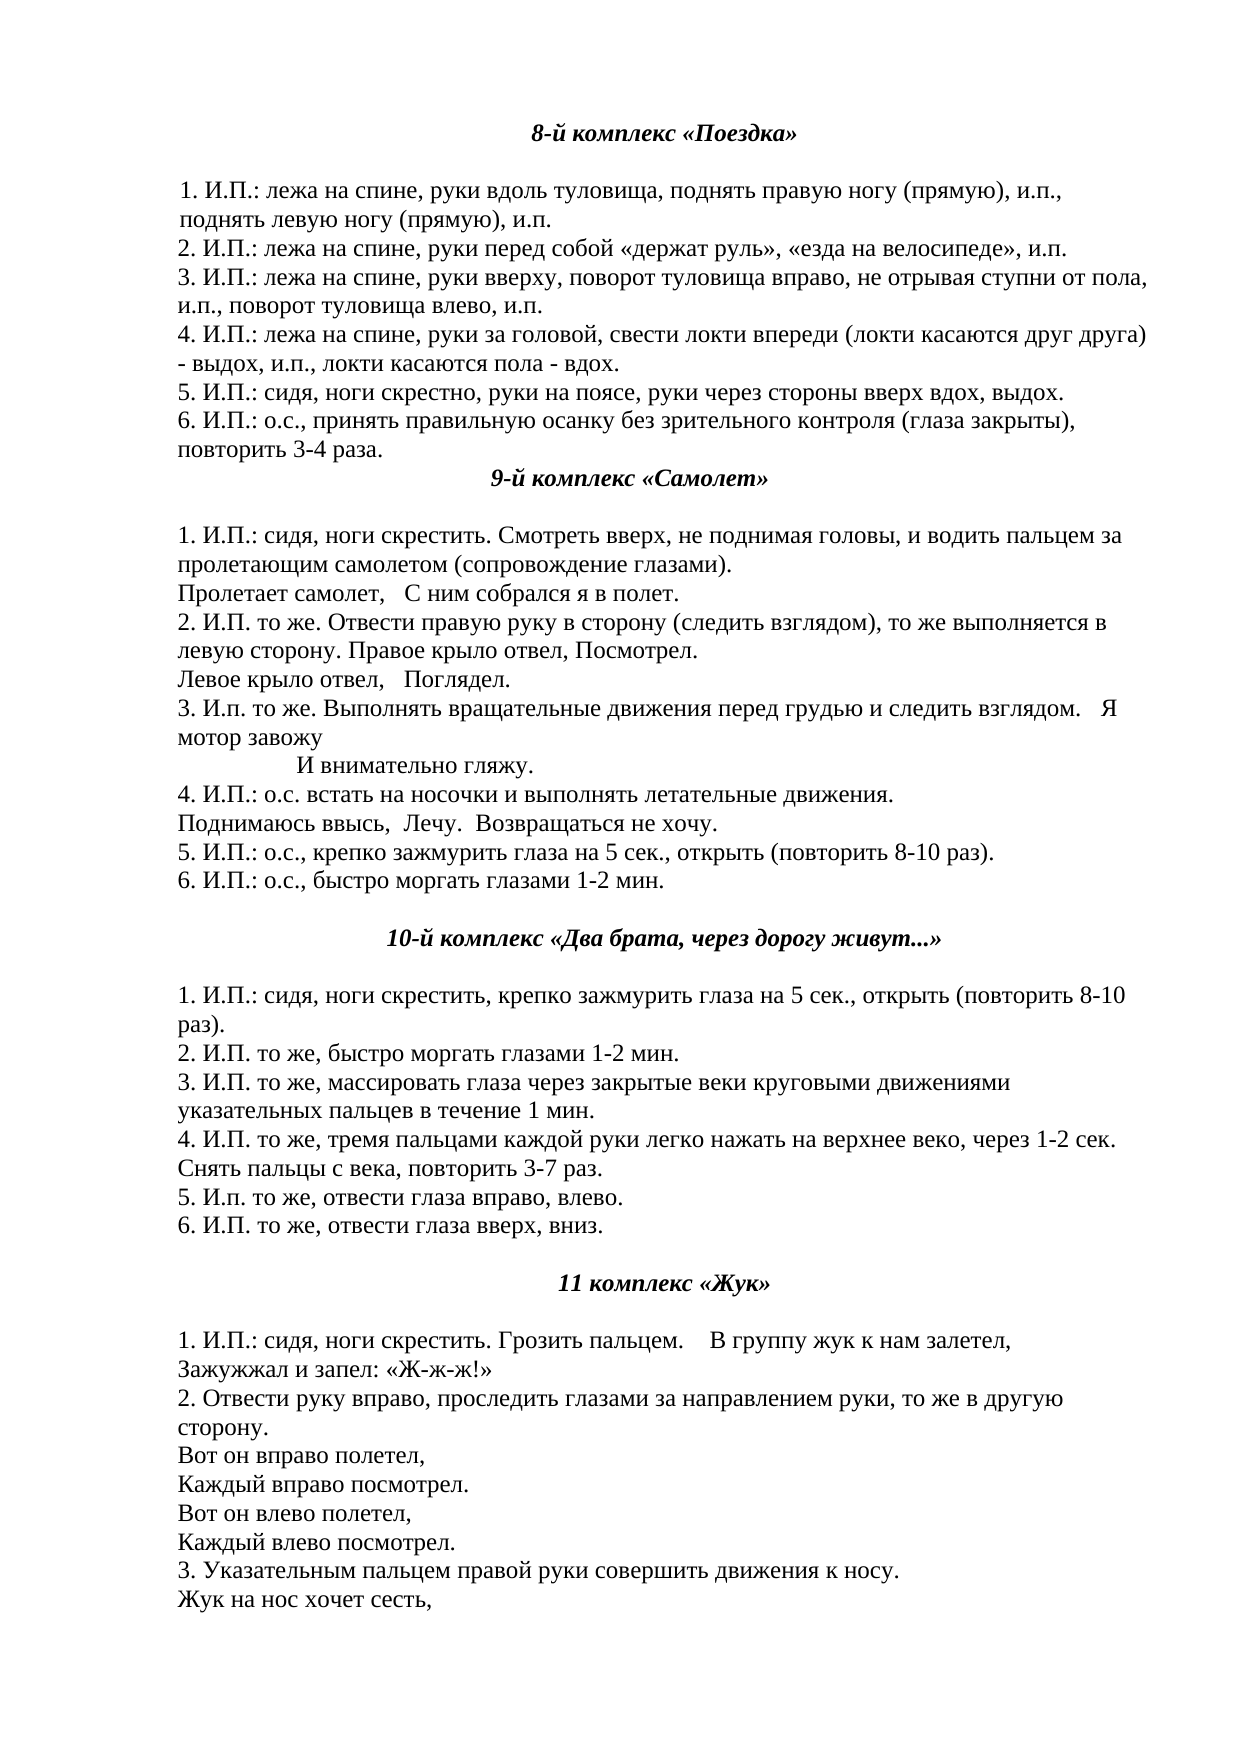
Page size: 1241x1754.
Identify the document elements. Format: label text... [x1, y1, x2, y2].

text 6. И.П.: о.с., быстро моргать глазами 1-2 мин. [177, 866, 1152, 894]
text 6. И.П.: о.с., принять правильную осанку без зрительного контроля (глаза закрыты), повторить 3-4 раза. [177, 406, 1152, 463]
text 3. Указательным пальцем правой руки совершить движения к носу. [177, 1556, 1152, 1584]
text 1. И.П.: лежа на спине, руки вдоль туловища, поднять правую ногу (прямую), и.п., поднять левую ногу (прямую), и.п. [179, 176, 1152, 233]
text 4. И.П. то же, тремя пальцами каждой руки легко нажать на верхнее веко, через 1-2 сек. Снять пальцы с века, повторить 3-7 раз. [177, 1124, 1152, 1182]
text 4. И.П.: лежа на спине, руки за головой, свести локти впереди (локти каcaютcя друг друга) - выдох, и.п., локти касаются пола - вдох. [177, 319, 1152, 377]
text Пролетает самолет, С ним собрался я в полет. [177, 578, 1152, 607]
text Каждый вправо посмотрел. [177, 1469, 1152, 1498]
text 3. И.п. то же. Выполнять вращательные движения перед грудью и следить взглядом. Я мотор завожу [177, 693, 1152, 751]
text Вот он вправо полетел, [177, 1441, 1152, 1469]
text 4. И.П.: о.с. встать на носочки и выполнять летательные движения. [177, 779, 1152, 808]
text 2. И.П.: лежа на спине, руки перед собой «держат руль», «езда на велосипеде», и.п. [177, 233, 1152, 262]
text 6. И.П. то же, отвести глаза вверх, вниз. [177, 1211, 1152, 1239]
text 2. И.П. то же, быстро моргать глазами 1-2 мин. [177, 1038, 1152, 1067]
text 3. И.П.: лежа на спине, руки вверху, поворот туловища вправо, не отрывая ступни от пола, и.п., поворот туловища влево, и.п. [177, 262, 1152, 319]
text Зажужжал и запел: «Ж-ж-ж!» [177, 1354, 1152, 1383]
text 1. И.П.: сидя, ноги скрестить. Грозить пальцем. В группу жук к нам залетел, [177, 1326, 1152, 1354]
text 8-й комплекс «Поездка» [177, 118, 1152, 147]
text Жук на нос хочет сесть, [177, 1584, 1152, 1613]
text Поднимаюсь ввысь, Лечу. Возвращаться не хочу. [177, 808, 1152, 837]
text 9-й комплекс «Самолет» [177, 463, 932, 492]
text Каждый влево посмотрел. [177, 1527, 1152, 1556]
text 5. И.П.: сидя, ноги скрестно, руки на поясе, руки через стороны вверх вдох, выдох. [177, 377, 1152, 406]
text Вот он влево полетел, [177, 1498, 1152, 1527]
text 1. И.П.: сидя, ноги скрестить, крепко зажмурить глаза на 5 сек., открыть (повторить 8-10 раз). [177, 981, 1152, 1038]
text 11 комплекс «Жук» [177, 1268, 1152, 1297]
text 10-й комплекс «Два брата, через дорогу живут...» [177, 923, 1152, 952]
text И внимательно гляжу. [177, 751, 1152, 779]
text 3. И.П. то же, массировать глаза через закрытые веки круговыми движениями указательных пальцев в течение 1 мин. [177, 1067, 1152, 1124]
text 2. И.П. то же. Отвести правую руку в сторону (следить взглядом), то же выполняется в левую сторону. Правое крыло отвел, Посмотрел. [177, 607, 1152, 664]
text Левое крыло отвел, Поглядел. [177, 664, 1152, 693]
text 5. И.П.: о.с., крепко зажмурить глаза на 5 сек., открыть (повторить 8-10 раз). [177, 837, 1152, 866]
text 5. И.п. то же, отвести глаза вправо, влево. [177, 1182, 1152, 1211]
text 1. И.П.: сидя, ноги скрестить. Смотреть вверх, не поднимая головы, и водить пальцем за пролетающим самолетом (сопровождение глазами). [177, 521, 1152, 578]
text 2. Отвести руку вправо, проследить глазами за направлением руки, то же в другую сторону. [177, 1383, 1152, 1441]
